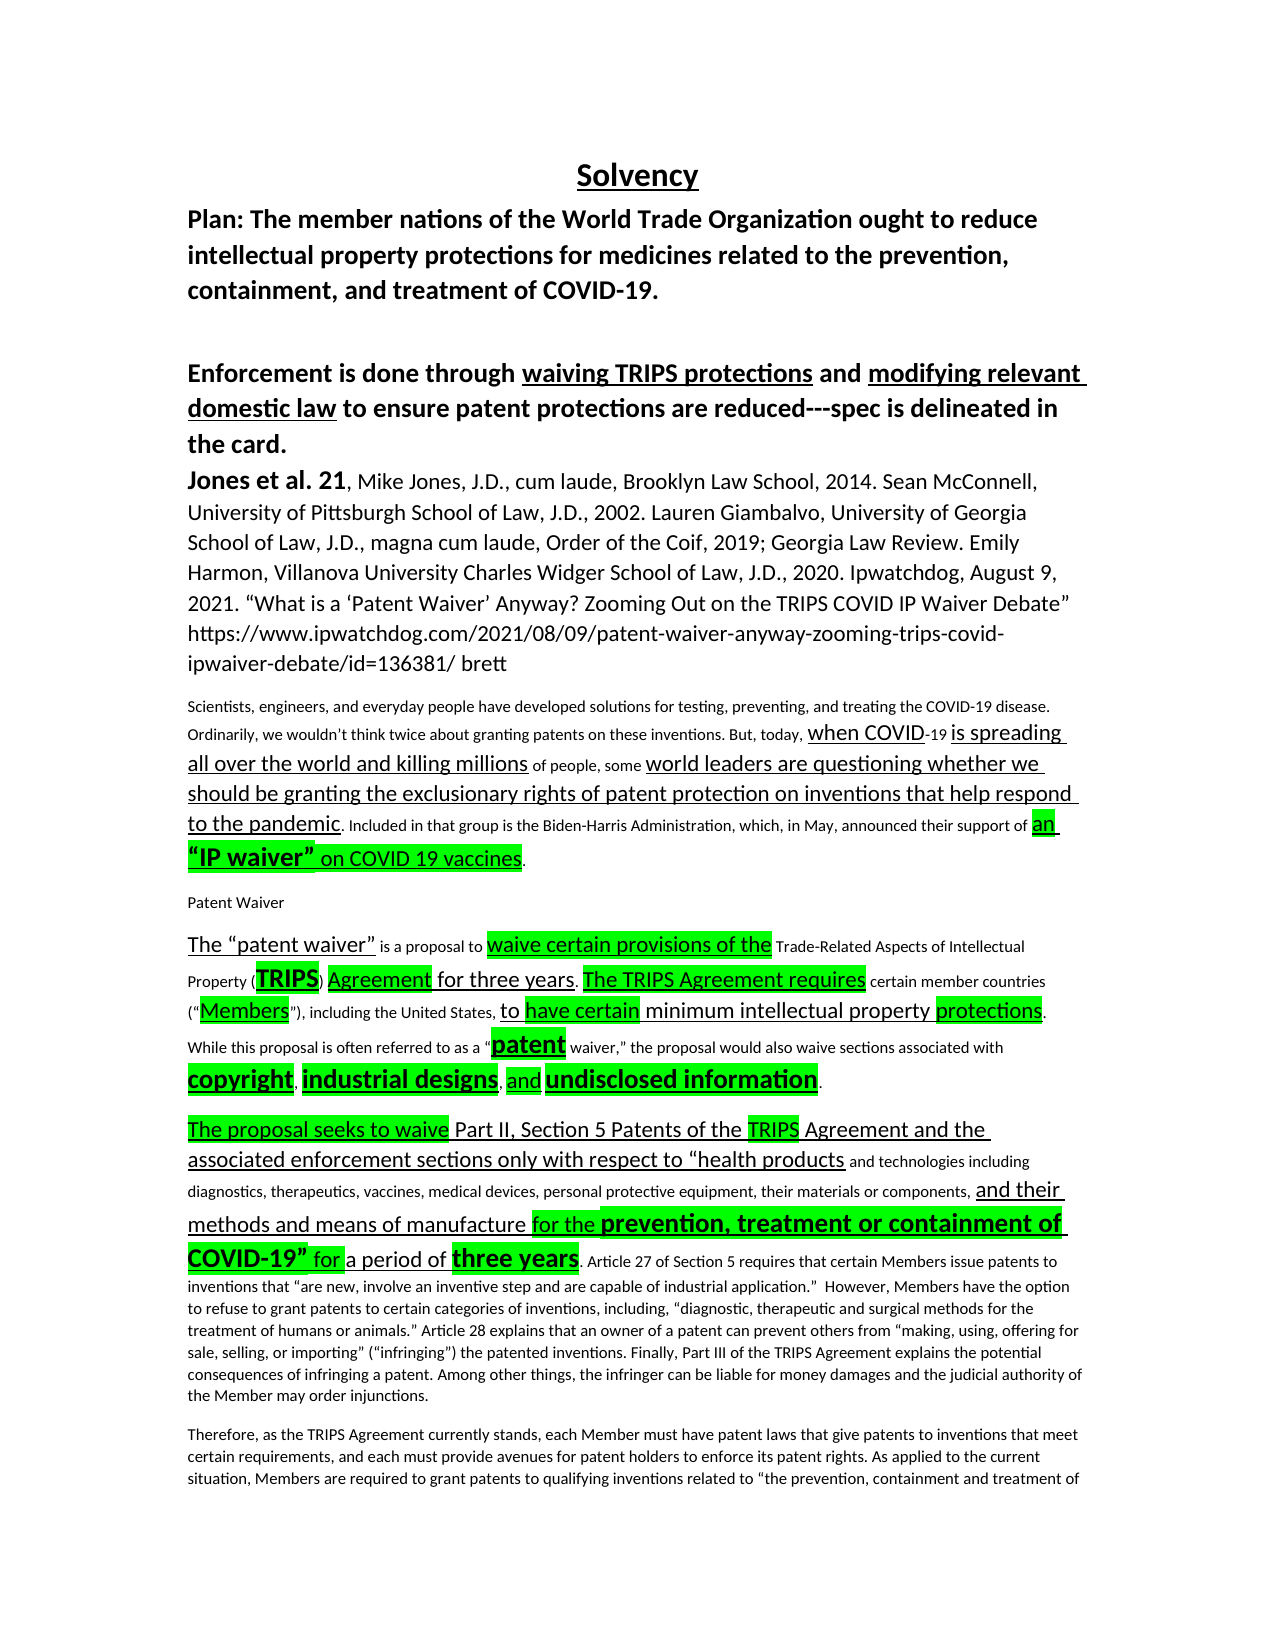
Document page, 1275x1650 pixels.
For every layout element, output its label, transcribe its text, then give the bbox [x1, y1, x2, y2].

subtitle Plan: The member nations of the World Trade Organization ought to reduce intellectual property protections for medicines related to the prevention, containment, and treatment of COVID-19. [187, 202, 1087, 307]
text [187, 1424, 1087, 1488]
subtitle Enforcement is done through waiving TRIPS protections and modifying relevant domestic law to ensure patent protections are reduced---spec is delineated in the card. [187, 356, 1087, 460]
text Scientists, engineers, and everyday people have developed solutions for testing, preventing, and treating the COVID-19 disease. Ordinarily, we wouldn’t think twice about granting patents on these inventions. But, today, when COVID-19 is spreading all over the world and killing millions of people, some world leaders are questioning whether we should be granting the exclusionary rights of patent protection on inventions that help respond to the pandemic. Included in that group is the Biden-Harris Administration, which, in May, announced their support of an “IP waiver” on COVID 19 vaccines. [187, 696, 1087, 873]
subtitle Solvency [187, 154, 1087, 195]
text Jones et al. 21, Mike Jones, J.D., cum laude, Brooklyn Law School, 2014. Sean McConnell, University of Pittsburgh School of Law, J.D., 2002. Lauren Giambalvo, University of Georgia School of Law, J.D., magna cum laude, Order of the Coif, 2019; Georgia Law Review. Emily Harmon, Villanova University Charles Widger School of Law, J.D., 2020. Ipwatchdog, August 9, 2021. “What is a ‘Patent Waiver’ Anyway? Zooming Out on the TRIPS COVID IP Waiver Debate” https://www.ipwatchdog.com/2021/08/09/patent-waiver-anyway-zooming-trips-covid-ipwaiver-debate/id=136381/ brett [187, 463, 1087, 677]
text The proposal seeks to waive Part II, Section 5 Patents of the TRIPS Agreement and the associated enforcement sections only with respect to “health products and technologies including diagnostics, therapeutics, vaccines, medical devices, personal protective equipment, their materials or components, and their methods and means of manufacture for the prevention, treatment or containment of COVID-19” for a period of three years. Article 27 of Section 5 requires that certain Members issue patents to inventions that “are new, involve an inventive step and are capable of industrial application.” However, Members have the option to refuse to grant patents to certain categories of inventions, including, “diagnostic, therapeutic and surgical methods for the treatment of humans or animals.” Article 28 explains that an owner of a patent can prevent others from “making, using, offering for sale, selling, or importing” (“infringing”) the patented inventions. Finally, Part III of the TRIPS Agreement explains the potential consequences of infringing a patent. Among other things, the infringer can be liable for money damages and the judicial authority of the Member may order injunctions. [187, 1115, 1087, 1406]
text Patent Waiver [187, 892, 1087, 912]
text The “patent waiver” is a proposal to waive certain provisions of the Trade-Related Aspects of Intellectual Property (TRIPS) Agreement for three years. The TRIPS Agreement requires certain member countries (“Members”), including the United States, to have certain minimum intellectual property protections. While this proposal is often referred to as a “patent waiver,” the proposal would also waive sections associated with copyright, industrial designs, and undisclosed information. [187, 931, 1087, 1096]
